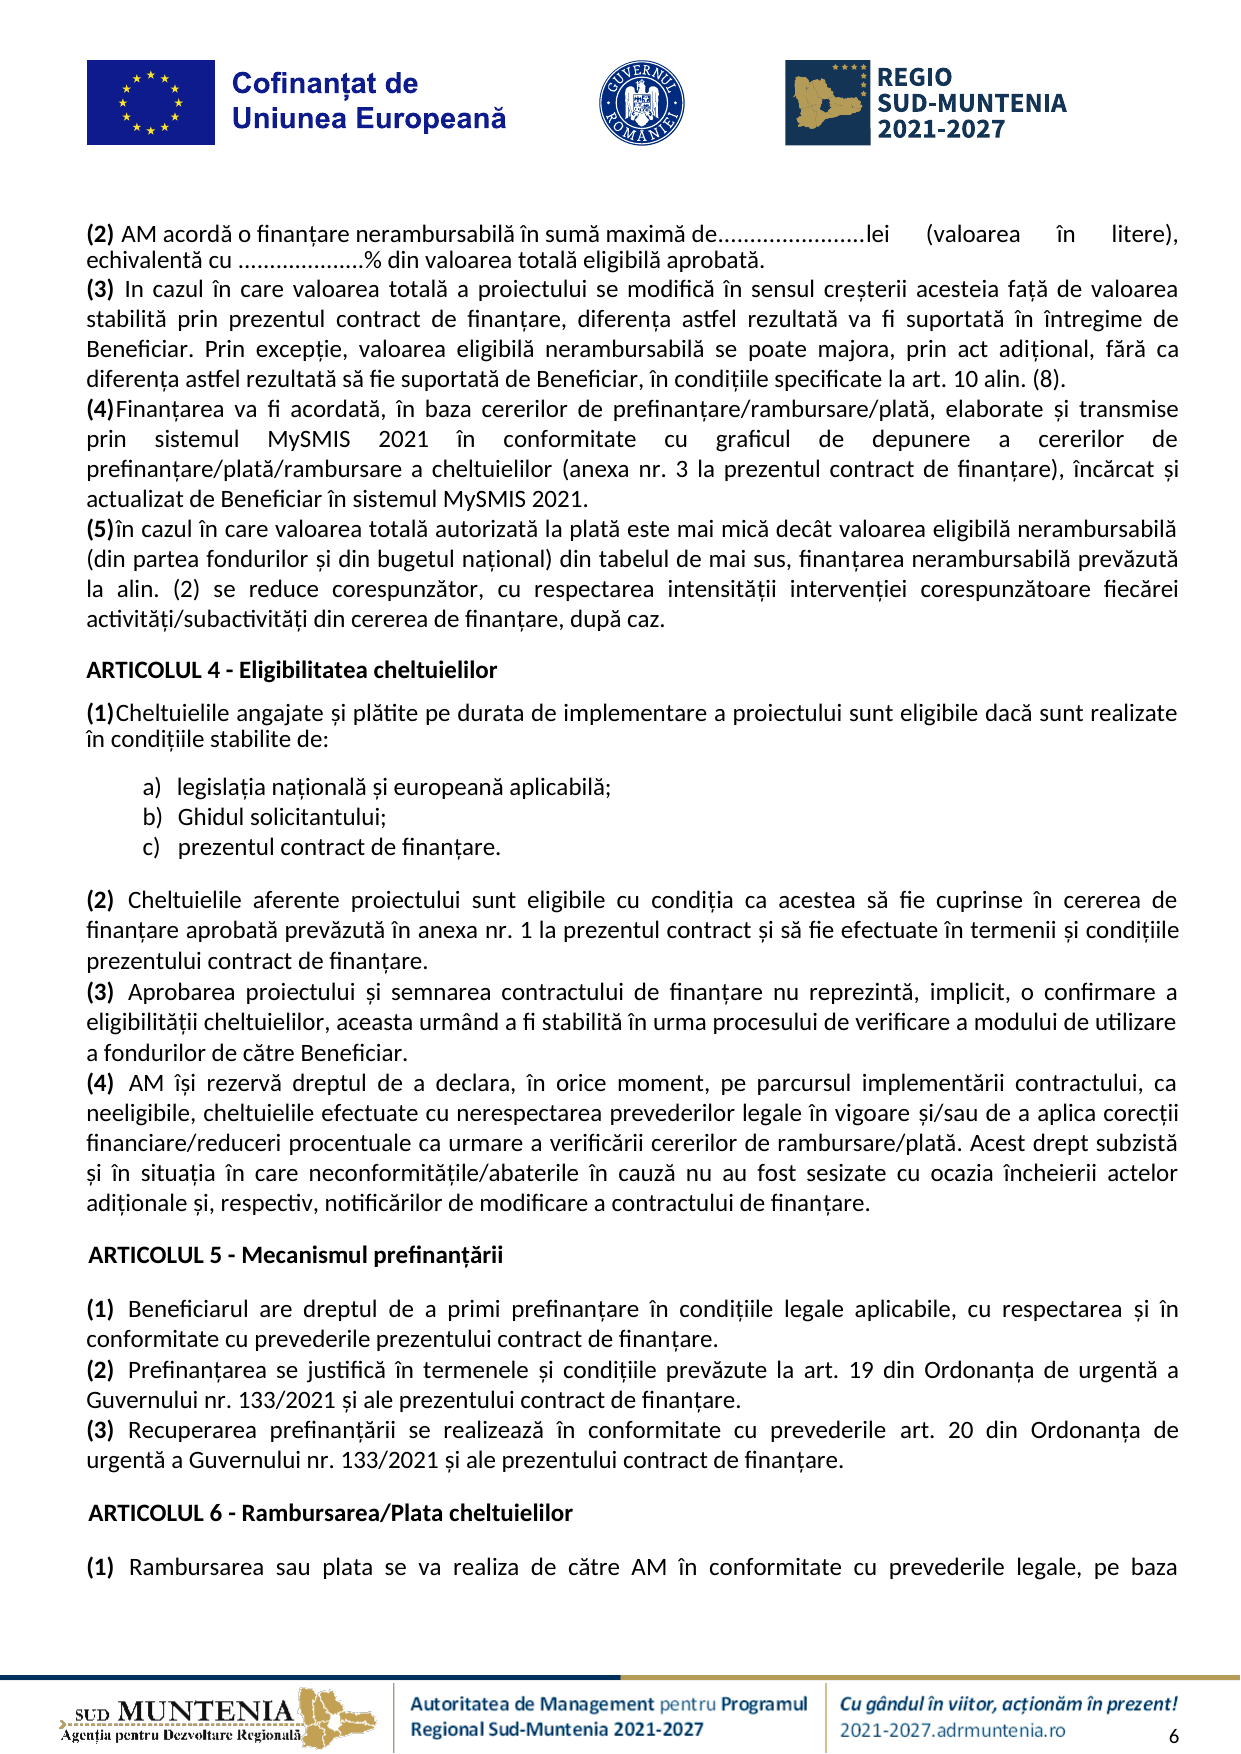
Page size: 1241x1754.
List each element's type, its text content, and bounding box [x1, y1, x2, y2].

subtitle ARTICOLUL 4 - Eligibilitatea cheltuielilor [86, 654, 1154, 684]
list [86, 1551, 1179, 1581]
list Beneficiarul are dreptul de a primi prefinanţare în condiţiile legale aplicabile, cu respectarea şi în conformitate cu prevederile prezentului contract de finanţare. [86, 1293, 1179, 1354]
list Cheltuielile angajate şi plătite pe durata de implementare a proiectului sunt eligibile dacă sunt realizate în condiţiile stabilite de: [86, 701, 1179, 752]
list Prefinanţarea se justifică în termenele şi condiţiile prevăzute la art. 19 din Ordonanţa de urgentă a Guvernului nr. 133/2021 şi ale prezentului contract de finanţare. [86, 1354, 1179, 1414]
picture [0, 1675, 1241, 1754]
list AM acordă o finanţare nerambursabilă în sumă maximă de lei (valoarea în litere), echivalentă cu ....................% din valoarea totală eligibilă aprobată. [86, 222, 1179, 273]
subtitle ARTICOLUL 6 - Rambursarea/Plata cheltuielilor [88, 1501, 1179, 1526]
list Cheltuielile aferente proiectului sunt eligibile cu condiţia ca acestea să fie cuprinse în cererea de finanţare aprobată prevăzută în anexa nr. 1 la prezentul contract şi să fie efectuate în termenii şi condiţiile prezentului contract de finanţare. [86, 884, 1179, 976]
list Finanţarea va fi acordată, în baza cererilor de prefinanţare/rambursare/plată, elaborate şi transmise prin sistemul MySMIS 2021 în conformitate cu graficul de depunere a cererilor de prefinanţare/plată/rambursare a cheltuielilor (anexa nr. 3 la prezentul contract de finanţare), încărcat şi actualizat de Beneficiar în sistemul MySMIS 2021. [86, 393, 1179, 513]
list Recuperarea prefinanţării se realizează în conformitate cu prevederile art. 20 din Ordonanţa de urgentă a Guvernului nr. 133/2021 şi ale prezentului contract de finanţare. [86, 1414, 1179, 1474]
list Aprobarea proiectului şi semnarea contractului de finanţare nu reprezintă, implicit, o confirmare a eligibilităţii cheltuielilor, aceasta urmând a fi stabilită în urma procesului de verificare a modului de utilizare a fondurilor de către Beneficiar. [86, 976, 1179, 1067]
subtitle ARTICOLUL 5 - Mecanismul prefinanţării [88, 1239, 1179, 1270]
list legislaţia naţională şi europeană aplicabilă; [142, 771, 1179, 801]
list AM îşi rezervă dreptul de a declara, în orice moment, pe parcursul implementării contractului, ca neeligibile, cheltuielile efectuate cu nerespectarea prevederilor legale în vigoare şi/sau de a aplica corecţii financiare/reduceri procentuale ca urmare a verificării cererilor de rambursare/plată. Acest drept subzistă şi în situaţia în care neconformităţile/abaterile în cauză nu au fost sesizate cu ocazia încheierii actelor adiţionale şi, respectiv, notificărilor de modificare a contractului de finanţare. [86, 1067, 1179, 1217]
list în cazul în care valoarea totală autorizată la plată este mai mică decât valoarea eligibilă nerambursabilă (din partea fondurilor şi din bugetul naţional) din tabelul de mai sus, finanţarea nerambursabilă prevăzută la alin. (2) se reduce corespunzător, cu respectarea intensităţii intervenţiei corespunzătoare fiecărei activităţi/subactivităţi din cererea de finanţare, după caz. [86, 513, 1179, 633]
list In cazul în care valoarea totală a proiectului se modifică în sensul creşterii acesteia faţă de valoarea stabilită prin prezentul contract de finanţare, diferenţa astfel rezultată va fi suportată în întregime de Beneficiar. Prin excepţie, valoarea eligibilă nerambursabilă se poate majora, prin act adiţional, fără ca diferenţa astfel rezultată să fie suportată de Beneficiar, în condiţiile specificate la art. 10 alin. (8). [86, 273, 1179, 393]
list prezentul contract de finanţare. [142, 831, 1179, 861]
list Ghidul solicitantului; [142, 801, 1179, 831]
